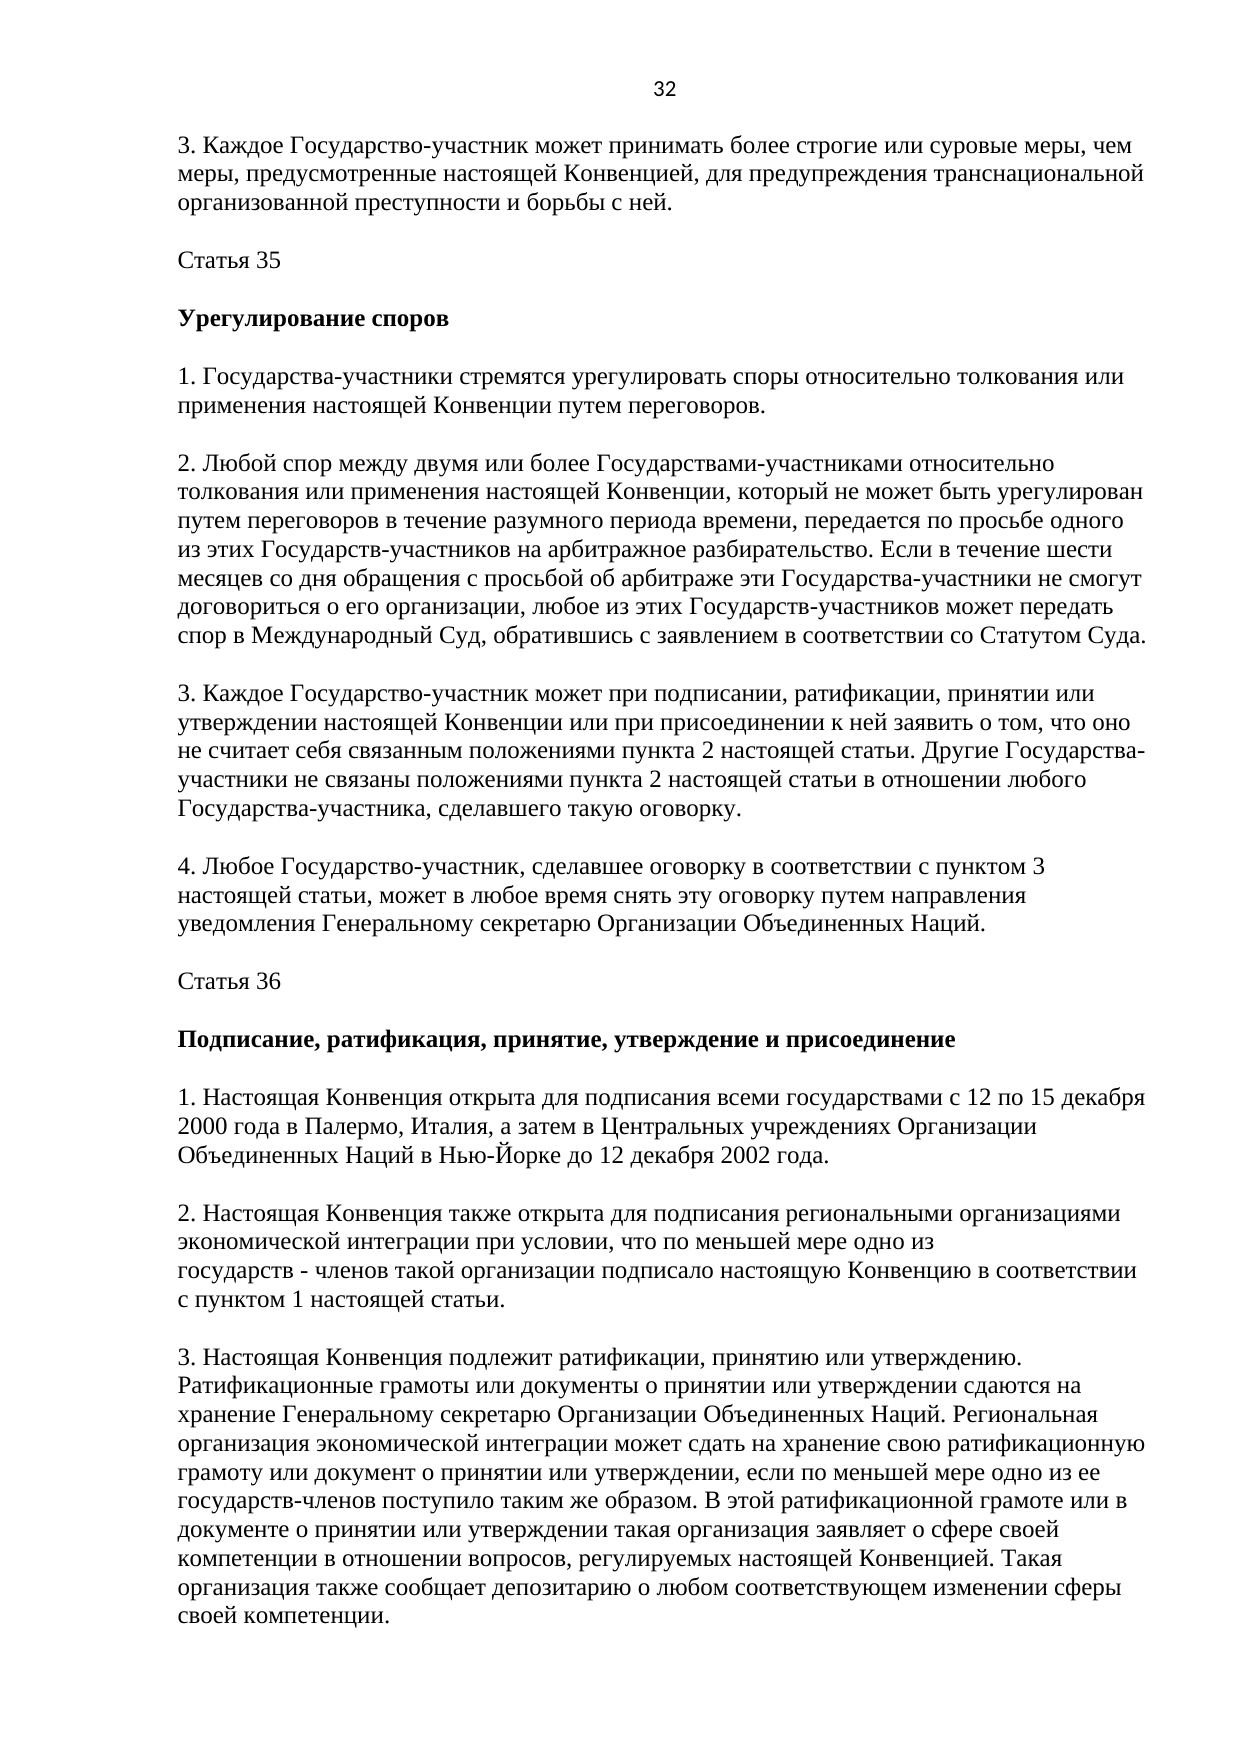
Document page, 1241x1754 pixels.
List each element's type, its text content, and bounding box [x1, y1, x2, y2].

text 1. Настоящая Конвенция открыта для подписания всеми государствами с 12 по 15 декабря 2000 года в Палермо, Италия, а затем в Центральных учреждениях Организации Объединенных Наций в Нью-Йорке до 12 декабря 2002 года. [177, 1082, 1152, 1168]
text 3. Каждое Государство-участник может принимать более строгие или суровые меры, чем меры, предусмотренные настоящей Конвенцией, для предупреждения транснациональной организованной преступности и борьбы с ней. [177, 130, 1152, 216]
text 2. Настоящая Конвенция также открыта для подписания региональными организациями экономической интеграции при условии, что по меньшей мере одно из государств - членов такой организации подписало настоящую Конвенцию в соответствии с пунктом 1 настоящей статьи. [177, 1198, 1152, 1313]
text 1. Государства-участники стремятся урегулировать споры относительно толкования или применения настоящей Конвенции путем переговоров. [177, 361, 1152, 418]
text 3. Каждое Государство-участник может при подписании, ратификации, принятии или утверждении настоящей Конвенции или при присоединении к ней заявить о том, что оно не считает себя связанным положениями пункта 2 настоящей статьи. Другие Государства-участники не связаны положениями пункта 2 настоящей статьи в отношении любого Государства-участника, сделавшего такую оговорку. [177, 678, 1152, 822]
text Статья 35 [177, 245, 1152, 274]
text 4. Любое Государство-участник, сделавшее оговорку в соответствии с пунктом 3 настоящей статьи, может в любое время снять эту оговорку путем направления уведомления Генеральному секретарю Организации Объединенных Наций. [177, 851, 1152, 937]
text 3. Настоящая Конвенция подлежит ратификации, принятию или утверждению. Ратификационные грамоты или документы о принятии или утверждении сдаются на хранение Генеральному секретарю Организации Объединенных Наций. Региональная организация экономической интеграции может сдать на хранение свою ратификационную грамоту или документ о принятии или утверждении, если по меньшей мере одно из ее государств-членов поступило таким же образом. В этой ратификационной грамоте или в документе о принятии или утверждении такая организация заявляет о сфере своей компетенции в отношении вопросов, регулируемых настоящей Конвенцией. Такая организация также сообщает депозитарию о любом соответствующем изменении сферы своей компетенции. [177, 1342, 1152, 1629]
text Статья 36 [177, 966, 1152, 995]
text Подписание, ратификация, принятие, утверждение и присоединение [177, 1024, 1152, 1053]
text Урегулирование споров [177, 303, 1152, 332]
text 2. Любой спор между двумя или более Государствами-участниками относительно толкования или применения настоящей Конвенции, который не может быть урегулирован путем переговоров в течение разумного периода времени, передается по просьбе одного из этих Государств-участников на арбитражное разбирательство. Если в течение шести месяцев со дня обращения с просьбой об арбитраже эти Государства-участники не смогут договориться о его организации, любое из этих Государств-участников может передать спор в Международный Суд, обратившись с заявлением в соответствии со Статутом Суда. [177, 448, 1152, 649]
